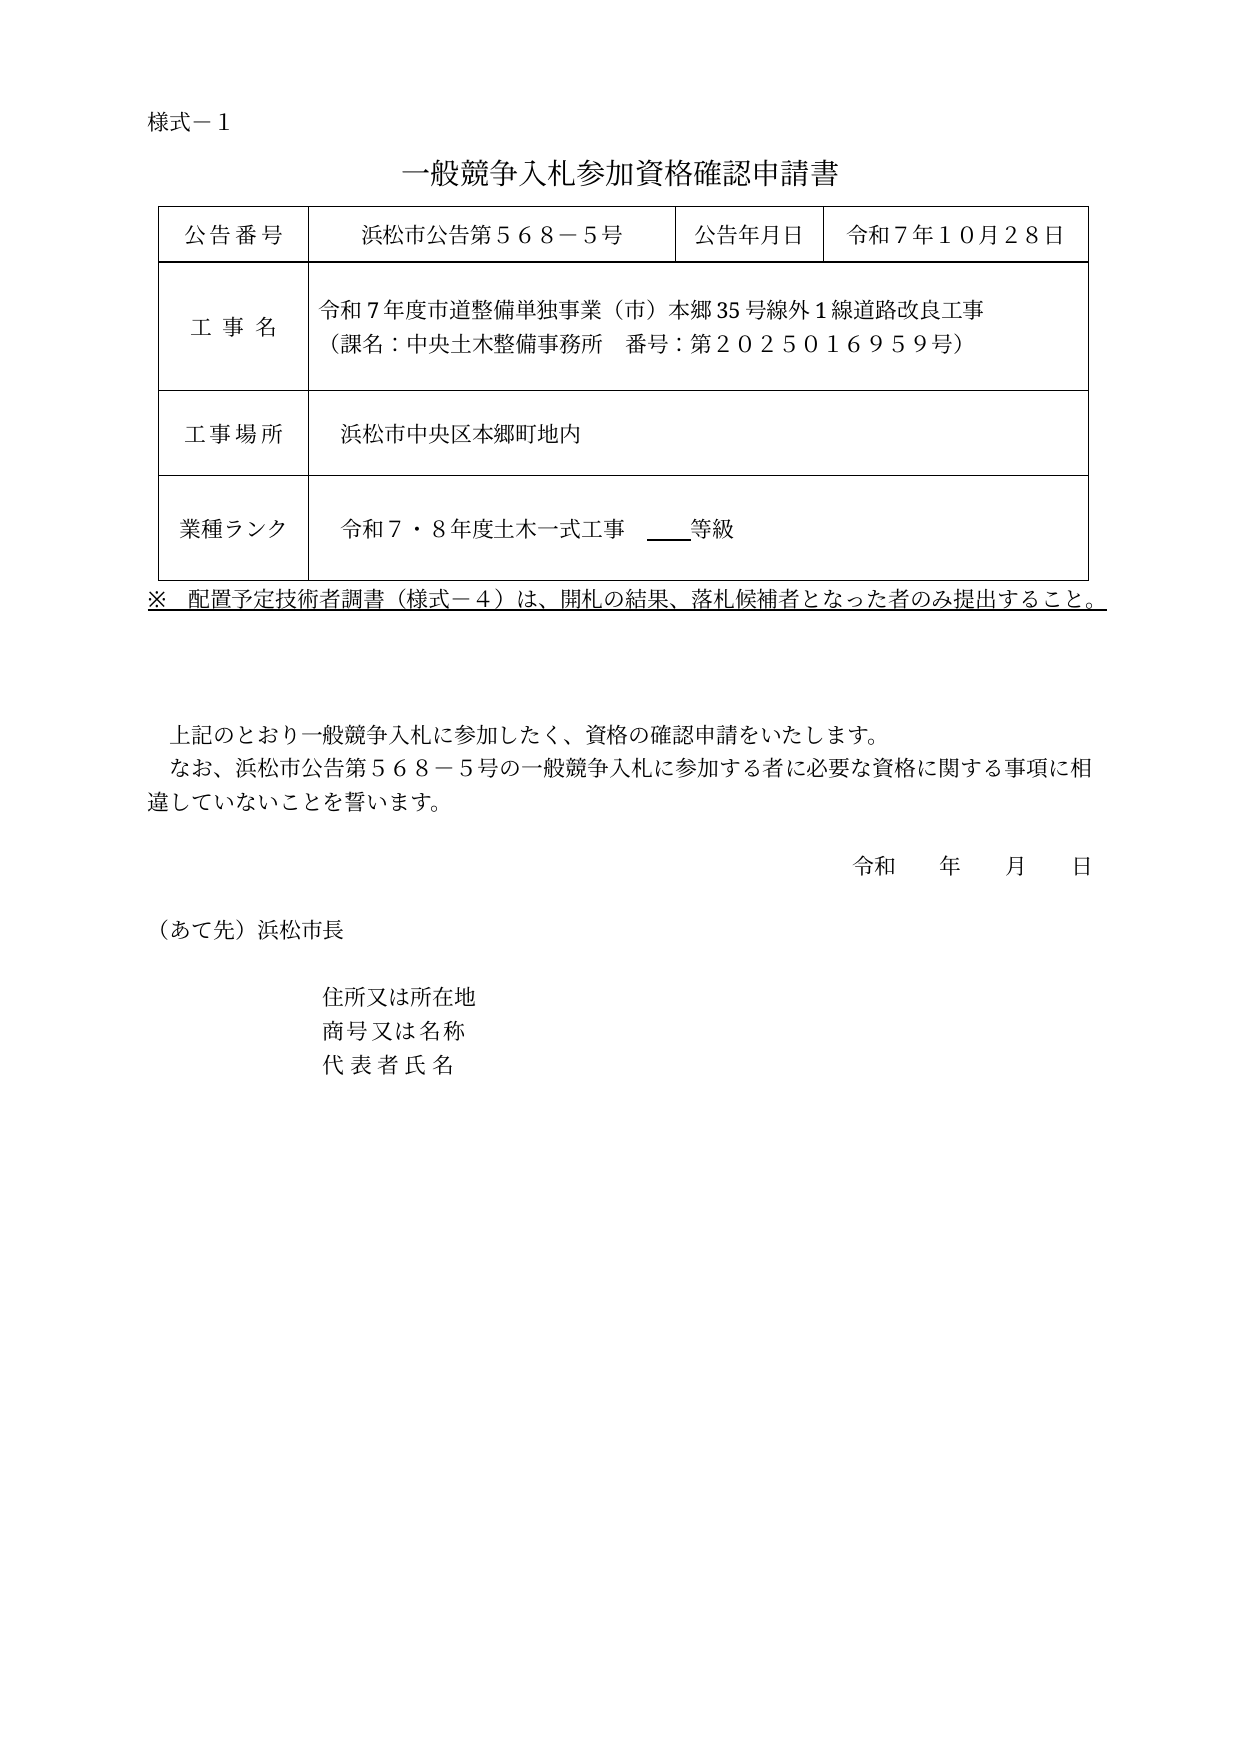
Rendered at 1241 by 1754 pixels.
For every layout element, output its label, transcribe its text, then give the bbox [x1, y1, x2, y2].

text なお、浜松市公告第５６８－５号の一般競争入札に参加する者に必要な資格に関する事項に相違していないことを誓います。 [148, 751, 1092, 818]
table_cell 浜松市中央区本郷町地内 [309, 391, 1088, 475]
table_cell 工事名 [159, 263, 308, 390]
text （あて先）浜松市長 [148, 912, 1092, 946]
table_header 令和７年１０月２８日 [824, 207, 1088, 261]
table_header 浜松市公告第５６８－５号 [309, 207, 675, 261]
text 令和 年 月 日 [148, 848, 1092, 882]
table_header 公告番号 [159, 207, 308, 261]
table_cell 工事場所 [159, 391, 308, 475]
table_header 公告年月日 [676, 207, 823, 261]
text 様式－１ [148, 104, 1092, 138]
text 一般競争入札参加資格確認申請書 [148, 138, 1092, 206]
text 上記のとおり一般競争入札に参加したく、資格の確認申請をいたします。 [148, 717, 1092, 751]
table_cell 令和7年度市道整備単独事業（市）本郷35号線外1線道路改良工事 （課名：中央土木整備事務所 番号：第２０２５０１６９５９号） [309, 263, 1088, 390]
text 代表者氏名 [148, 1047, 1092, 1081]
table_cell 令和７・８年度土木一式工事 等級 [309, 476, 1088, 580]
table_cell 業種ランク [159, 476, 308, 580]
text ※ 配置予定技術者調書（様式－４）は、開札の結果、落札候補者となった者のみ提出すること。 [148, 581, 1092, 609]
text 住所又は所在地 [148, 979, 1092, 1013]
text 商号又は名称 [148, 1013, 1092, 1047]
